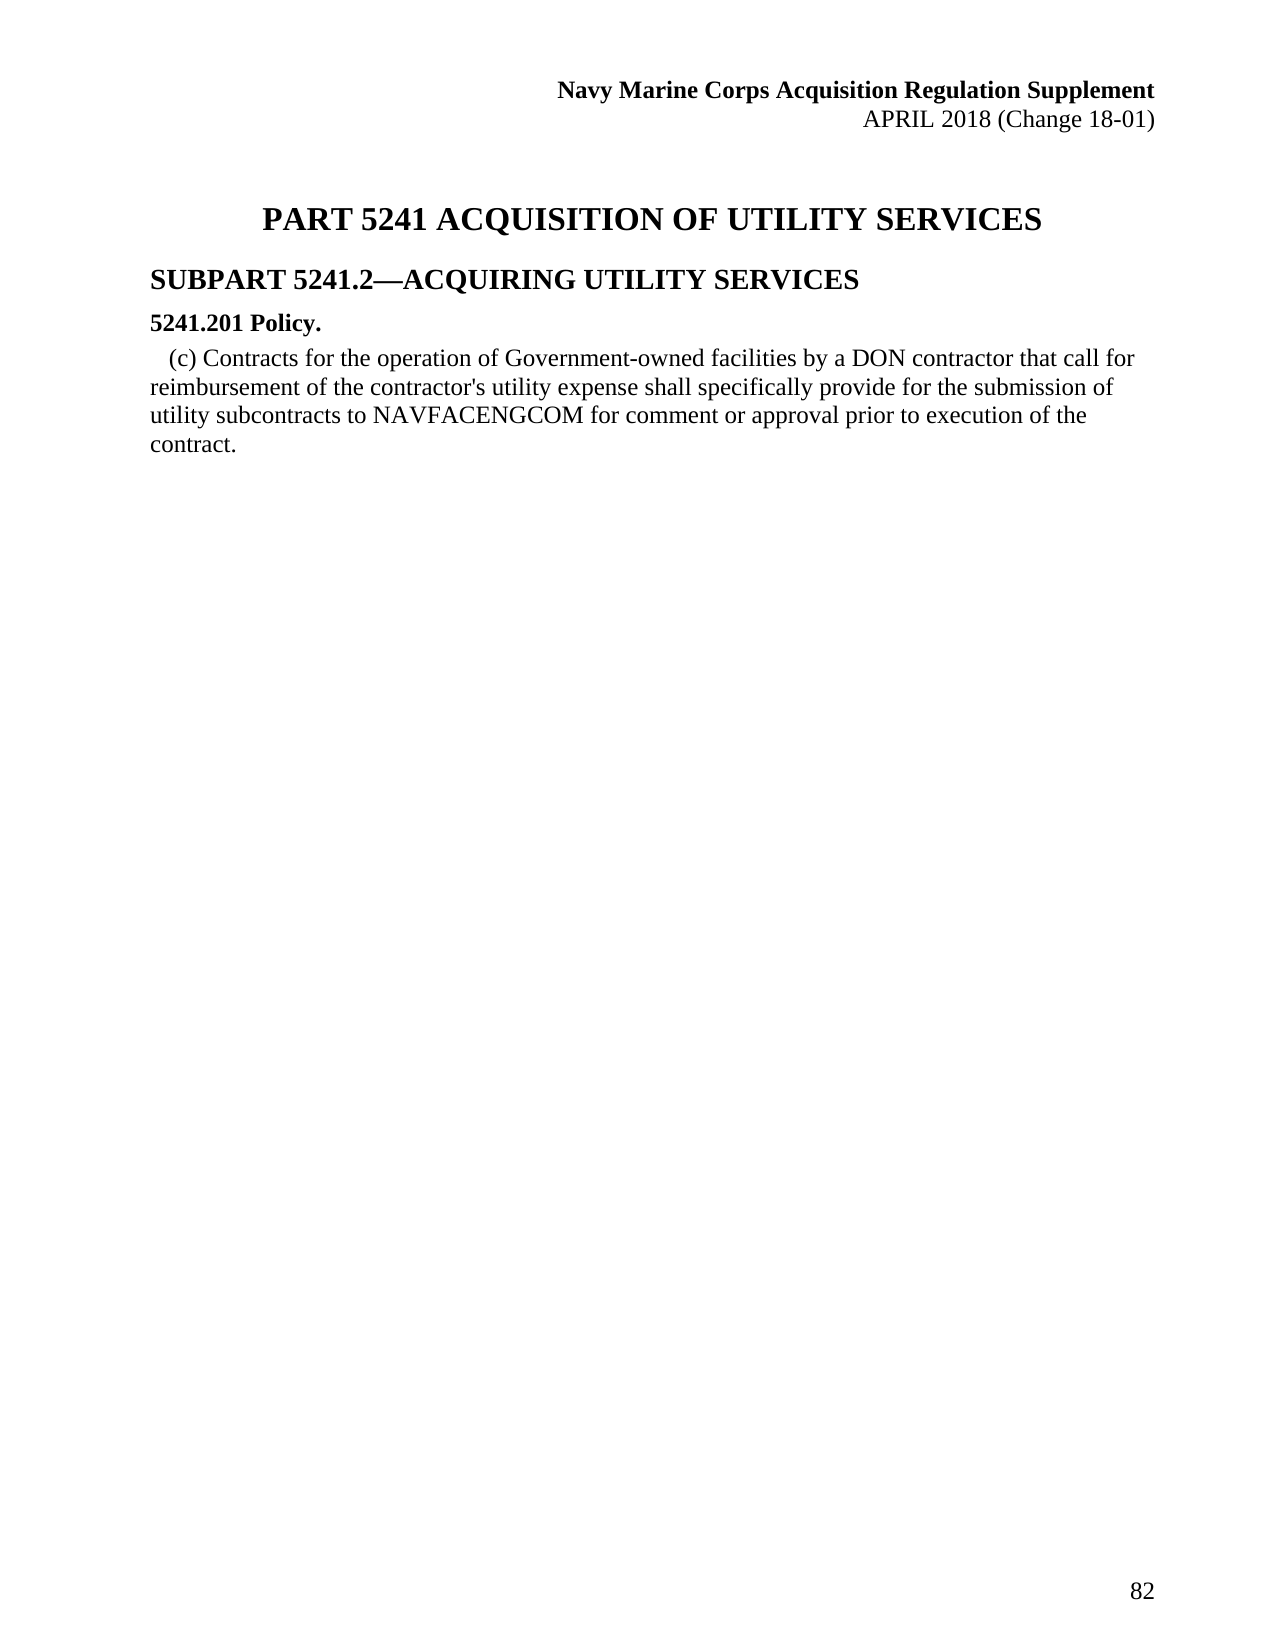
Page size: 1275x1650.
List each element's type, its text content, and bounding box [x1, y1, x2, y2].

subtitle 5241.201 Policy. [150, 308, 1155, 337]
subtitle PART 5241 ACQUISITION OF UTILITY SERVICES [150, 199, 1155, 237]
subtitle SUBPART 5241.2—ACQUIRING UTILITY SERVICES [150, 262, 1155, 296]
text (c) Contracts for the operation of Government-owned facilities by a DON contractor that call for reimbursement of the contractor's utility expense shall specifically provide for the submission of utility subcontracts to NAVFACENGCOM for comment or approval prior to execution of the contract. [150, 343, 1155, 458]
